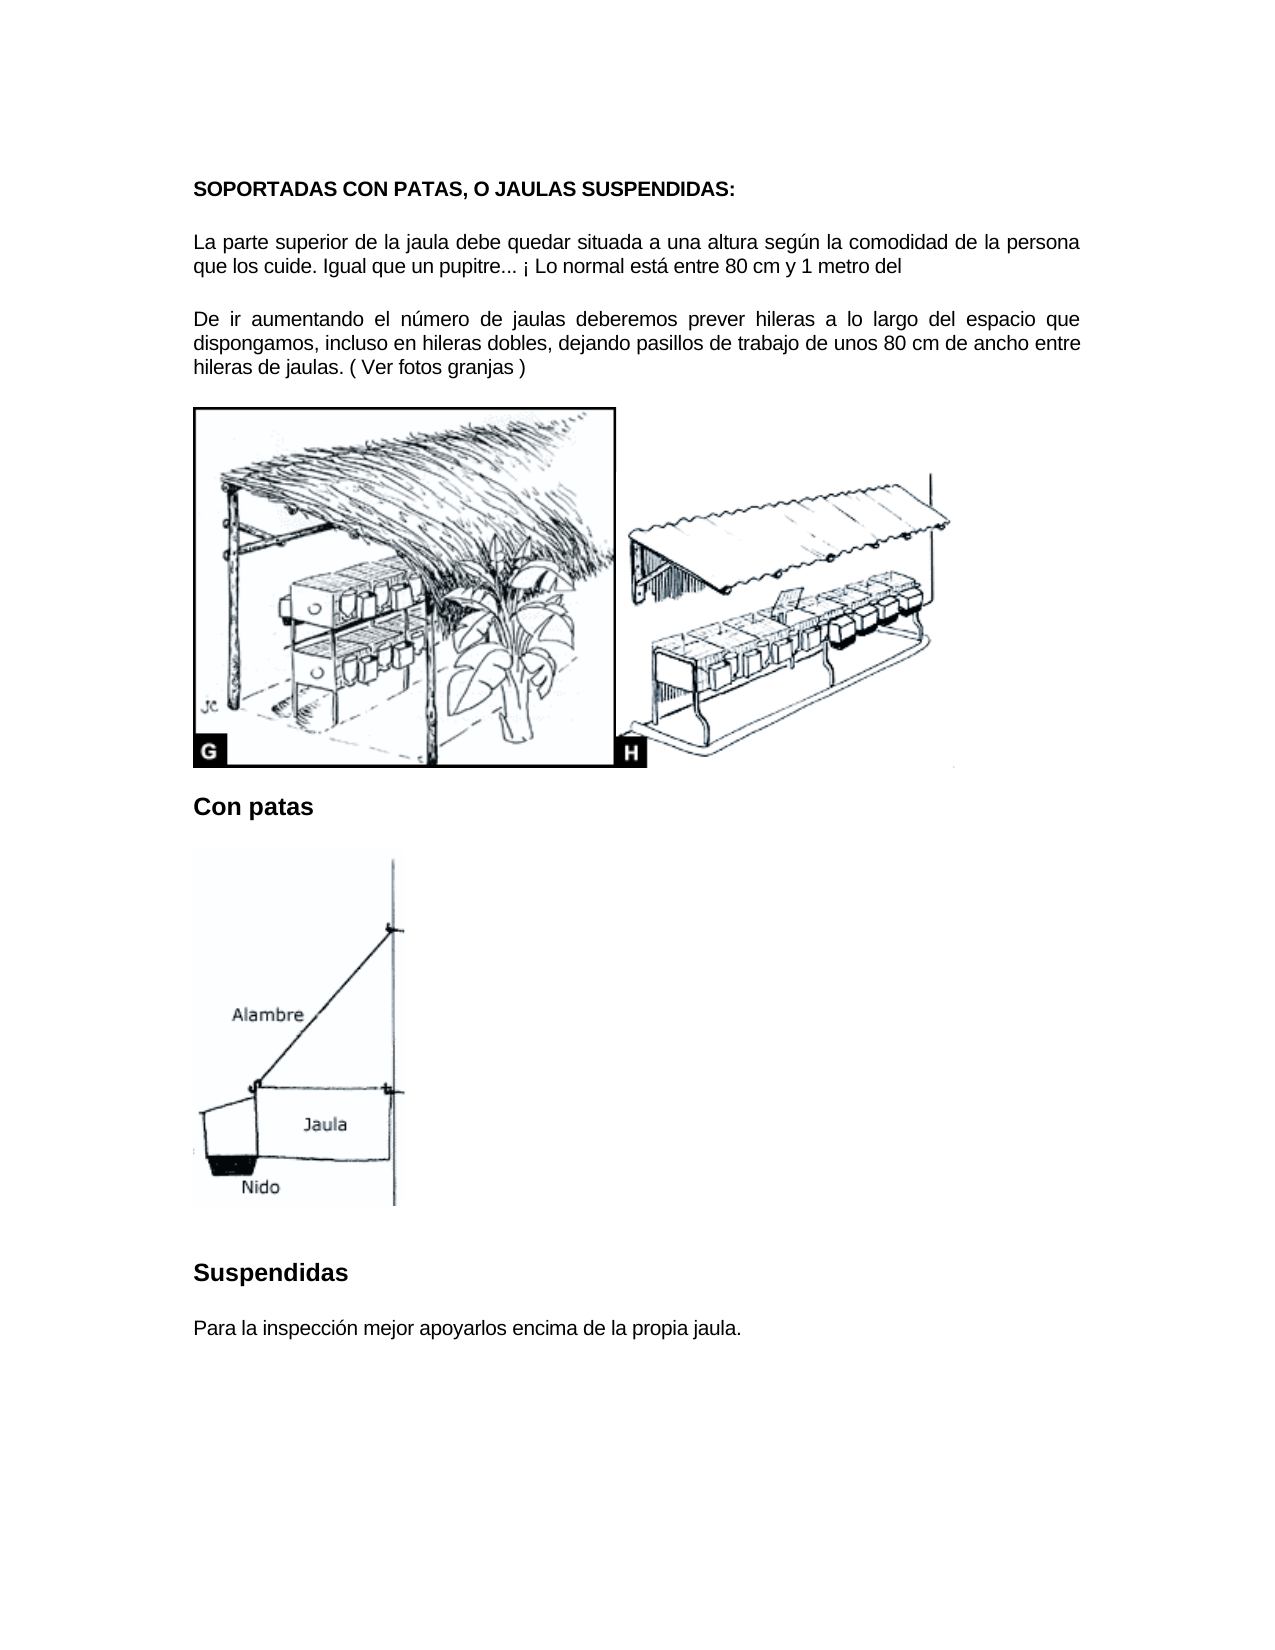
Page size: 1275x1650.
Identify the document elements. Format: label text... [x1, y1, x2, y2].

picture [193, 407, 955, 768]
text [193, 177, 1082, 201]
text Suspendidas [193, 1258, 1082, 1287]
text La parte superior de la jaula debe quedar situada a una altura según la comodidad de la persona que los cuide. Igual que un pupitre... ¡ Lo normal está entre 80 cm y 1 metro del [193, 230, 1082, 278]
text Para la inspección mejor apoyarlos encima de la propia jaula. [193, 1316, 1082, 1340]
text De ir aumentando el número de jaulas deberemos prever hileras a lo largo del espacio que dispongamos, incluso en hileras dobles, dejando pasillos de trabajo de unos 80 cm de ancho entre hileras de jaulas. ( Ver fotos granjas ) [193, 307, 1082, 378]
text Con patas [193, 792, 1082, 821]
picture [193, 849, 406, 1206]
